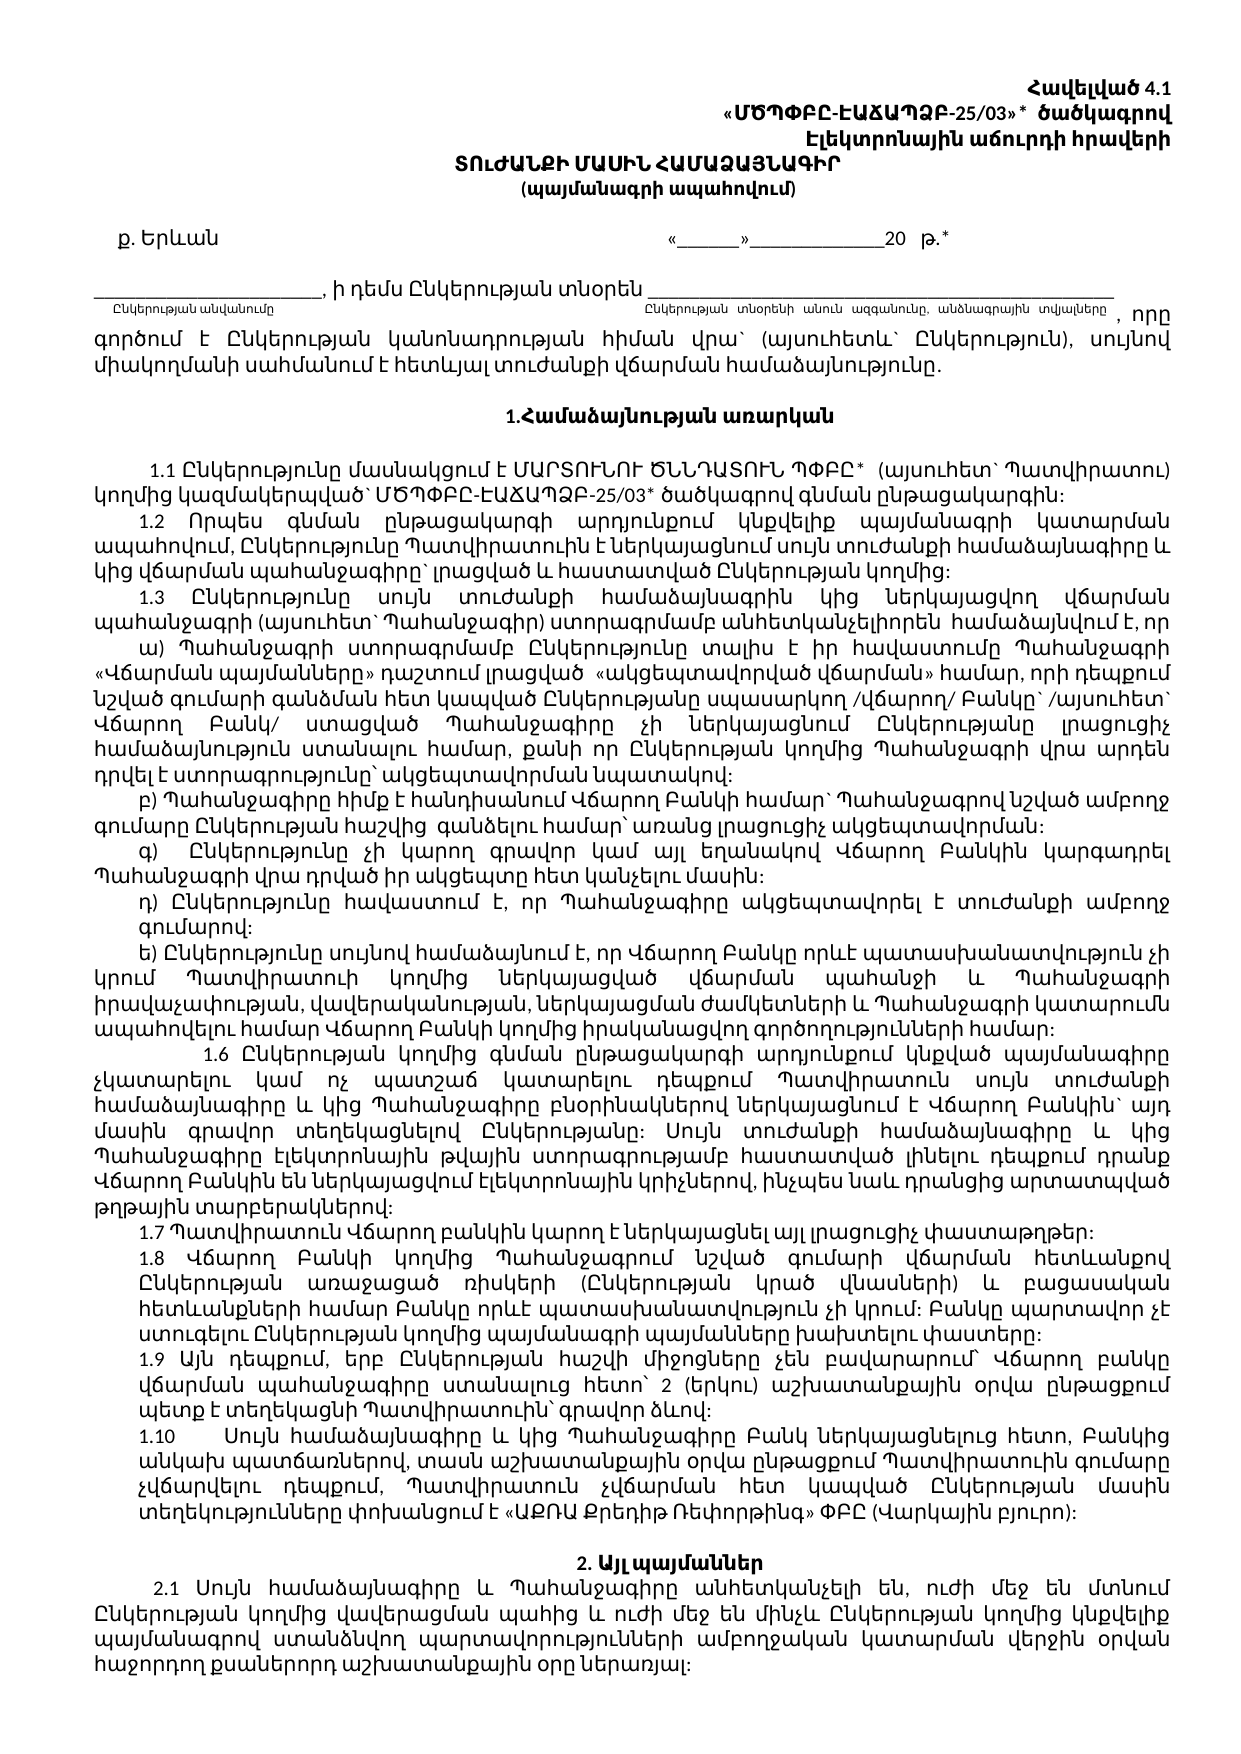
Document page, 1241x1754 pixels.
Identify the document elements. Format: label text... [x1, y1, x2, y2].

text 1.6 Ընկերության կողմից գնման ընթացակարգի արդյունքում կնքված պայմանագիրը չկատարելու կամ ոչ պատշաճ կատարելու դեպքում Պատվիրատուն սույն տուժանքի համաձայնագիրը և կից Պահանջագիրը բնօրինակներով ներկայացնում է Վճարող Բանկին` այդ մասին գրավոր տեղեկացնելով Ընկերությանը: Սույն տուժանքի համաձայնագիրը և կից Պահանջագիրը էլեկտրոնային թվային ստորագրությամբ հաստատված լինելու դեպքում դրանք Վճարող Բանկին են ներկայացվում էլեկտրոնային կրիչներով, ինչպես նաև դրանցից արտատպված թղթային տարբերակներով: [94, 1042, 1171, 1219]
text 1.9 Այն դեպքում, երբ Ընկերության հաշվի միջոցները չեն բավարարում՝ Վճարող բանկը վճարման պահանջագիրը ստանալուց հետո՝ 2 (երկու) աշխատանքային օրվա ընթացքում պետք է տեղեկացնի Պատվիրատուին՝ գրավոր ձևով: [138, 1347, 1171, 1423]
text Ընկերության անվանումը Ընկերության տնօրենի անուն ազգանունը, անձնագրային տվյալները , որը գործում է Ընկերության կանոնադրության հիման վրա` (այսուհետև` Ընկերություն), սույնով միակողմանի սահմանում է հետևյալ տուժանքի վճարման համաձայնությունը. [94, 301, 1171, 377]
text ______________________, ի դեմս Ընկերության տնօրեն _____________________________________________ [94, 276, 1171, 301]
text գ) Ընկերությունը չի կարող գրավոր կամ այլ եղանակով Վճարող Բանկին կարգադրել Պահանջագրի վրա դրված իր ակցեպտը հետ կանչելու մասին: [94, 838, 1171, 889]
text 1.8 Վճարող Բանկի կողմից Պահանջագրում նշված գումարի վճարման հետևանքով Ընկերության առաջացած ռիսկերի (Ընկերության կրած վնասների) և բացասական հետևանքների համար Բանկը որևէ պատասխանատվություն չի կրում: Բանկը պարտավոր չէ ստուգելու Ընկերության կողմից պայմանագրի պայմանները խախտելու փաստերը: [138, 1245, 1171, 1347]
text դ) Ընկերությունը հավաստում է, որ Պահանջագիրը ակցեպտավորել է տուժանքի ամբողջ գումարով: [138, 889, 1171, 940]
text 1.2 Որպես գնման ընթացակարգի արդյունքում կնքվելիք պայմանագրի կատարման ապահովում, Ընկերությունը Պատվիրատուին է ներկայացնում սույն տուժանքի համաձայնագիրը և կից վճարման պահանջագիրը` լրացված և հաստատված Ընկերության կողմից: [94, 508, 1171, 584]
text 1.3 Ընկերությունը սույն տուժանքի համաձայնագրին կից ներկայացվող վճարման պահանջագրի (այսուհետ` Պահանջագիր) ստորագրմամբ անհետկանչելիորեն համաձայնվում է, որ [94, 584, 1171, 635]
text 1.1 Ընկերությունը մասնակցում է ՄԱՐՏՈՒՆՈՒ ԾՆՆԴԱՏՈՒՆ ՊՓԲԸ* (այսուհետ` Պատվիրատու) կողմից կազմակերպված` ՄԾՊՓԲԸ-ԷԱՃԱՊՁԲ-25/03* ծածկագրով գնման ընթացակարգին: [94, 457, 1171, 508]
text ՏՈւԺԱՆՔԻ ՄԱՍԻՆ ՀԱՄԱՁԱՅՆԱԳԻՐ [94, 151, 1171, 177]
text ա) Պահանջագրի ստորագրմամբ Ընկերությունը տալիս է իր հավաստումը Պահանջագրի «Վճարման պայմանները» դաշտում լրացված «ակցեպտավորված վճարման» համար, որի դեպքում նշված գումարի գանձման հետ կապված Ընկերությանը սպասարկող /վճարող/ Բանկը` /այսուհետ` Վճարող Բանկ/ ստացված Պահանջագիրը չի ներկայացնում Ընկերությանը լրացուցիչ համաձայնություն ստանալու համար, քանի որ Ընկերության կողմից Պահանջագրի վրա արդեն դրվել է ստորագրությունը՝ ակցեպտավորման նպատակով: [94, 635, 1171, 787]
text 1.Համաձայնության առարկան [169, 403, 1171, 428]
text Հավելված 4.1 [94, 75, 1171, 100]
text Էլեկտրոնային աճուրդի հրավերի [94, 126, 1171, 151]
text 2.1 Սույն համաձայնագիրը և Պահանջագիրը անհետկանչելի են, ուժի մեջ են մտնում Ընկերության կողմից վավերացման պահից և ուժի մեջ են մինչև Ընկերության կողմից կնքվելիք պայմանագրով ստանձնվող պարտավորությունների ամբողջական կատարման վերջին օրվան հաջորդող քսաներորդ աշխատանքային օրը ներառյալ: [94, 1575, 1171, 1677]
text 1.10 Սույն համաձայնագիրը և կից Պահանջագիրը Բանկ ներկայացնելուց հետո, Բանկից անկախ պատճառներով, տասն աշխատանքային օրվա ընթացքում Պատվիրատուին գումարը չվճարվելու դեպքում, Պատվիրատուն չվճարման հետ կապված Ընկերության մասին տեղեկությունները փոխանցում է «ԱՔՌԱ Քրեդիթ Ռեփորթինգ» ՓԲԸ (Վարկային բյուրո): [138, 1423, 1171, 1524]
text 2. Այլ պայմաններ [169, 1550, 1171, 1575]
text ք. Երևան «______»_____________20 թ.* [94, 225, 1171, 250]
text «ՄԾՊՓԲԸ-ԷԱՃԱՊՁԲ-25/03»* ծածկագրով [94, 100, 1171, 126]
text ե) Ընկերությունը սույնով համաձայնում է, որ Վճարող Բանկը որևէ պատասխանատվություն չի կրում Պատվիրատուի կողմից ներկայացված վճարման պահանջի և Պահանջագրի իրավաչափության, վավերականության, ներկայացման ժամկետների և Պահանջագրի կատարումն ապահովելու համար Վճարող Բանկի կողմից իրականացվող գործողությունների համար: [94, 940, 1171, 1042]
text բ) Պահանջագիրը հիմք է հանդիսանում Վճարող Բանկի համար` Պահանջագրով նշված ամբողջ գումարը Ընկերության հաշվից գանձելու համար՝ առանց լրացուցիչ ակցեպտավորման: [94, 787, 1171, 838]
text 1.7 Պատվիրատուն Վճարող բանկին կարող է ներկայացնել այլ լրացուցիչ փաստաթղթեր: [138, 1219, 1171, 1245]
text (պայմանագրի ապահովում) [94, 177, 1171, 199]
